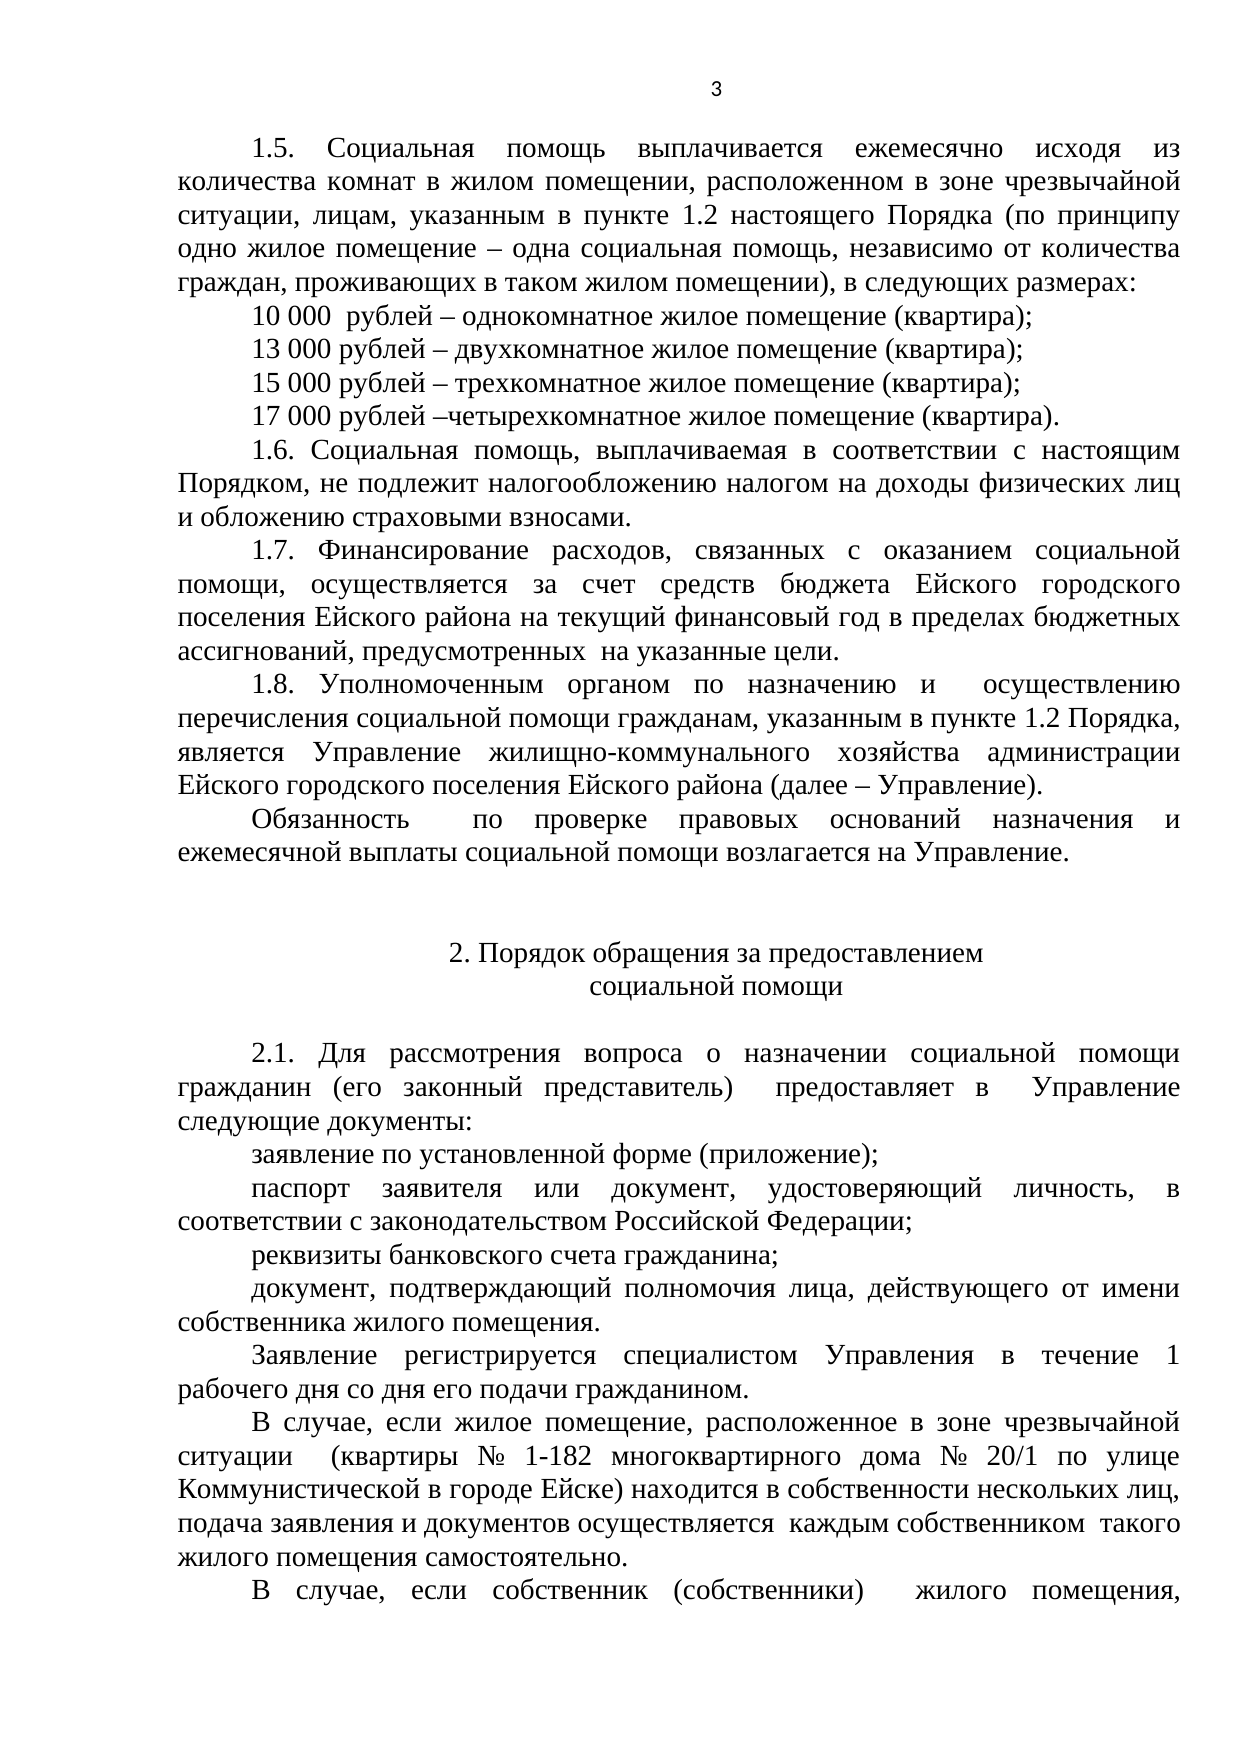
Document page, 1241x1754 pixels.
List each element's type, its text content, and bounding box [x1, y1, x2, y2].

text Заявление регистрируется специалистом Управления в течение 1 рабочего дня со дня его подачи гражданином. [177, 1337, 1181, 1404]
text реквизиты банковского счета гражданина; [177, 1237, 1181, 1270]
text документ, подтверждающий полномочия лица, действующего от имени собственника жилого помещения. [177, 1270, 1181, 1337]
text 13 000 рублей – двухкомнатное жилое помещение (квартира); [177, 331, 1181, 365]
text социальной помощи [177, 968, 1181, 1002]
text В случае, если жилое помещение, расположенное в зоне чрезвычайной ситуации (квартиры № 1-182 многоквартирного дома № 20/1 по улице Коммунистической в городе Ейске) находится в собственности нескольких лиц, подача заявления и документов осуществляется каждым собственником такого жилого помещения самостоятельно. [177, 1404, 1181, 1572]
text Обязанность по проверке правовых оснований назначения и ежемесячной выплаты социальной помощи возлагается на Управление. [177, 801, 1181, 868]
text 1.6. Социальная помощь, выплачиваемая в соответствии с настоящим Порядком, не подлежит налогообложению налогом на доходы физических лиц и обложению страховыми взносами. [177, 432, 1181, 532]
text 15 000 рублей – трехкомнатное жилое помещение (квартира); [177, 365, 1181, 398]
text 10 000 рублей – однокомнатное жилое помещение (квартира); [177, 298, 1181, 331]
text 1.5. Социальная помощь выплачивается ежемесячно исходя из количества комнат в жилом помещении, расположенном в зоне чрезвычайной ситуации, лицам, указанным в пункте 1.2 настоящего Порядка (по принципу одно жилое помещение – одна социальная помощь, независимо от количества граждан, проживающих в таком жилом помещении), в следующих размерах: [177, 130, 1181, 298]
text 2. Порядок обращения за предоставлением [177, 935, 1181, 968]
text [177, 1572, 1181, 1606]
text 1.7. Финансирование расходов, связанных с оказанием социальной помощи, осуществляется за счет средств бюджета Ейского городского поселения Ейского района на текущий финансовый год в пределах бюджетных ассигнований, предусмотренных на указанные цели. [177, 532, 1181, 667]
text 1.8. Уполномоченным органом по назначению и осуществлению перечисления социальной помощи гражданам, указанным в пункте 1.2 Порядка, является Управление жилищно-коммунального хозяйства администрации Ейского городского поселения Ейского района (далее – Управление). [177, 667, 1181, 801]
text паспорт заявителя или документ, удостоверяющий личность, в соответствии с законодательством Российской Федерации; [177, 1170, 1181, 1237]
text заявление по установленной форме (приложение); [177, 1136, 1181, 1170]
text 2.1. Для рассмотрения вопроса о назначении социальной помощи гражданин (его законный представитель) предоставляет в Управление следующие документы: [177, 1036, 1181, 1136]
text 17 000 рублей –четырехкомнатное жилое помещение (квартира). [177, 398, 1181, 432]
